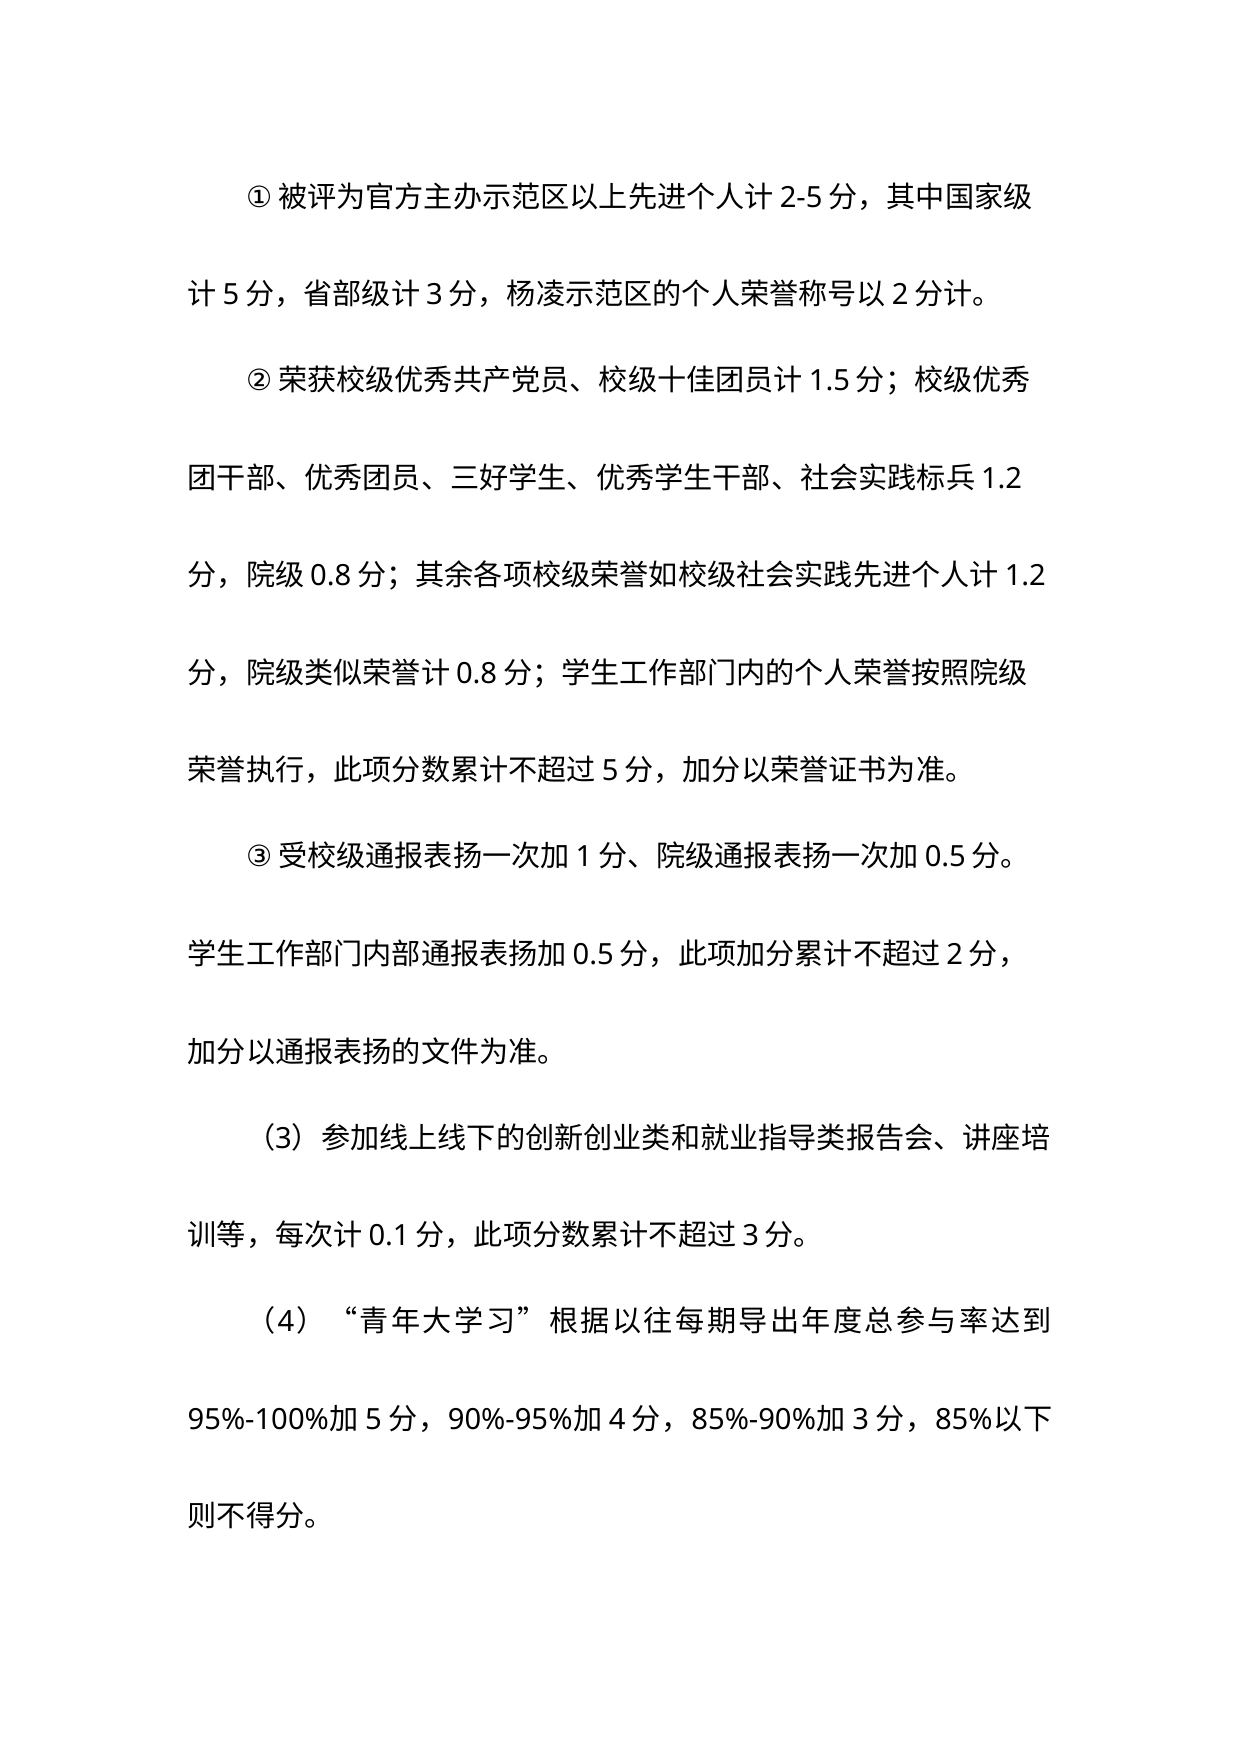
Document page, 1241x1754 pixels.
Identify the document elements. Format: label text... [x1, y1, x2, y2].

text ②荣获校级优秀共产党员、校级十佳团员计1.5分；校级优秀团干部、优秀团员、三好学生、优秀学生干部、社会实践标兵1.2分，院级0.8分；其余各项校级荣誉如校级社会实践先进个人计1.2分，院级类似荣誉计0.8分；学生工作部门内的个人荣誉按照院级荣誉执行，此项分数累计不超过5分，加分以荣誉证书为准。 [187, 346, 1053, 801]
text ③受校级通报表扬一次加1分、院级通报表扬一次加0.5分。学生工作部门内部通报表扬加0.5分，此项加分累计不超过2分，加分以通报表扬的文件为准。 [187, 822, 1053, 1082]
text （4）“青年大学习”根据以往每期导出年度总参与率达到95%-100%加5分，90%-95%加4分，85%-90%加3分，85%以下则不得分。 [187, 1287, 1053, 1547]
text ①被评为官方主办示范区以上先进个人计2-5分，其中国家级计5分，省部级计3分，杨凌示范区的个人荣誉称号以2分计。 [187, 162, 1053, 324]
list （3）参加线上线下的创新创业类和就业指导类报告会、讲座培训等，每次计0.1分，此项分数累计不超过3分。 [187, 1103, 1053, 1265]
